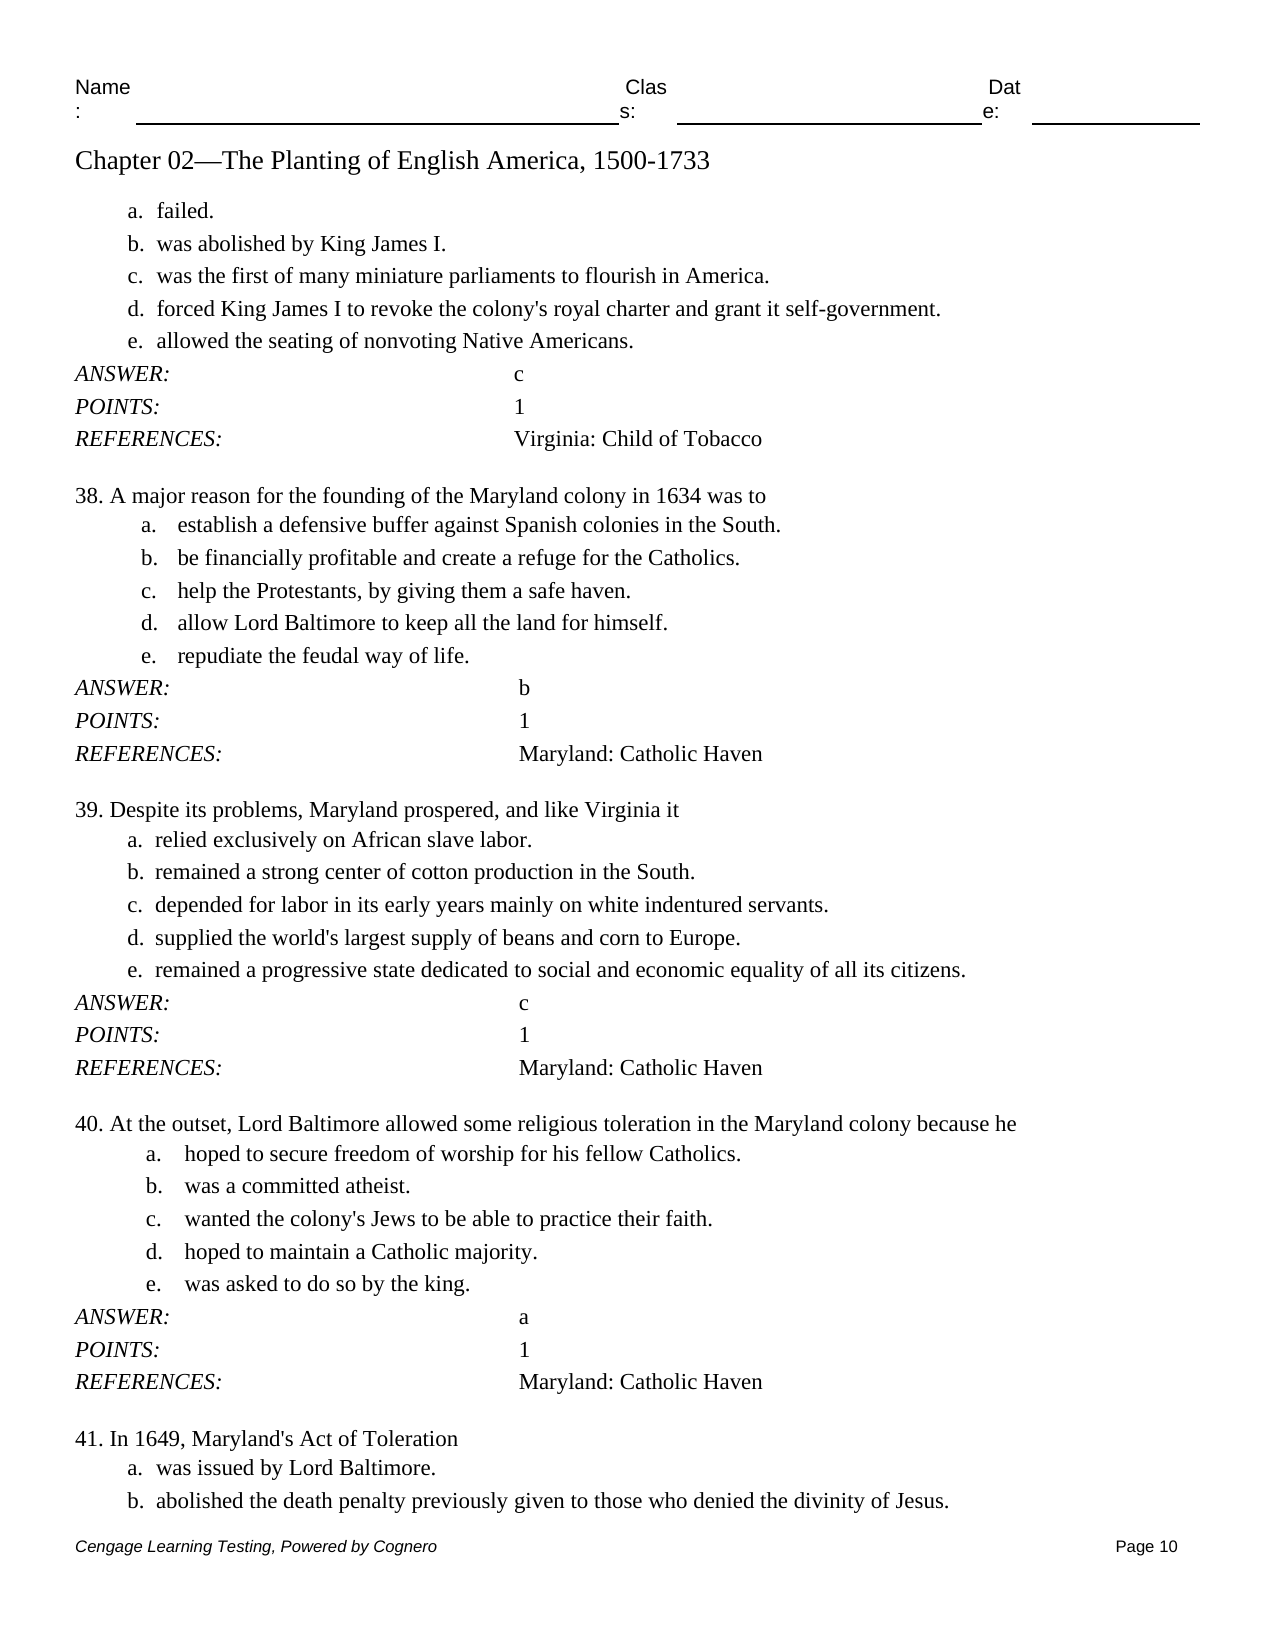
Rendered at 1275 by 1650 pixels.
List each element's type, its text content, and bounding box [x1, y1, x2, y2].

table_header 37. The summoning of Virginia's House of Burgesses marked an important precedent because it [75, 194, 1200, 455]
table_header 40. At the outset, Lord Baltimore allowed some religious toleration in the Maryland colony because he [75, 1137, 1200, 1398]
table_header 39. Despite its problems, Maryland prospered, and like Virginia it [75, 823, 1200, 1083]
table_header 38. A major reason for the founding of the Maryland colony in 1634 was to [75, 508, 1200, 769]
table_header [75, 1451, 1200, 1516]
